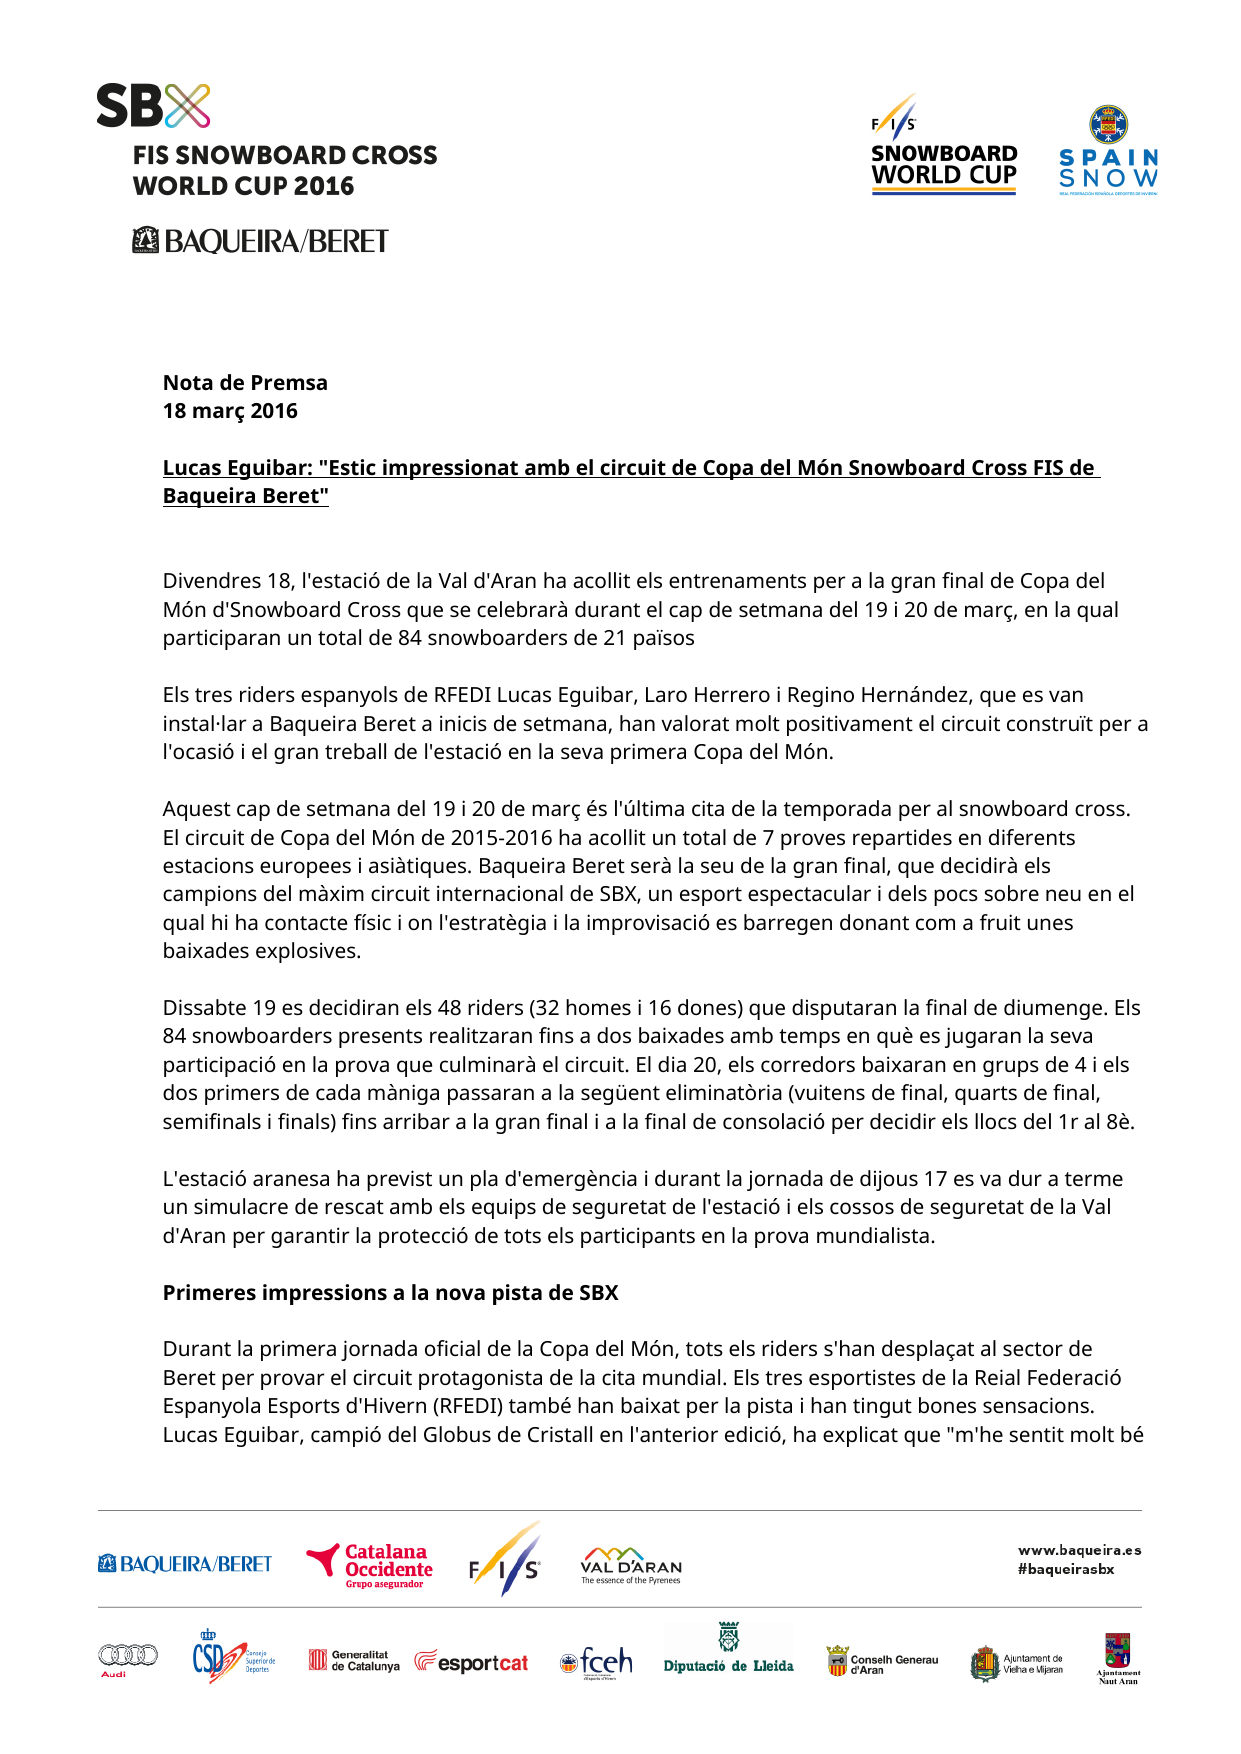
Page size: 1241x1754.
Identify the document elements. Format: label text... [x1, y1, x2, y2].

text Aquest cap de setmana del 19 i 20 de març és l'última cita de la temporada per al snowboard cross. El circuit de Copa del Món de 2015-2016 ha acollit un total de 7 proves repartides en diferents estacions europees i asiàtiques. Baqueira Beret serà la seu de la gran final, que decidirà els campions del màxim circuit internacional de SBX, un esport espectacular i dels pocs sobre neu en el qual hi ha contacte físic i on l'estratègia i la improvisació es barregen donant com a fruit unes baixades explosives. [162, 794, 1152, 965]
text Primeres impressions a la nova pista de SBX [162, 1278, 1152, 1306]
text Els tres riders espanyols de RFEDI Lucas Eguibar, Laro Herrero i Regino Hernández, que es van instal·lar a Baqueira Beret a inicis de setmana, han valorat molt positivament el circuit construït per a l'ocasió i el gran treball de l'estació en la seva primera Copa del Món. [162, 680, 1152, 766]
text Divendres 18, l'estació de la Val d'Aran ha acollit els entrenaments per a la gran final de Copa del Món d'Snowboard Cross que se celebrarà durant el cap de setmana del 19 i 20 de març, en la qual participaran un total de 84 snowboarders de 21 països [162, 567, 1152, 652]
text Dissabte 19 es decidiran els 48 riders (32 homes i 16 dones) que disputaran la final de diumenge. Els 84 snowboarders presents realitzaran fins a dos baixades amb temps en què es jugaran la seva participació en la prova que culminarà el circuit. El dia 20, els corredors baixaran en grups de 4 i els dos primers de cada màniga passaran a la següent eliminatòria (vuitens de final, quarts de final, semifinals i finals) fins arribar a la gran final i a la final de consolació per decidir els llocs del 1r al 8è. [162, 993, 1152, 1135]
picture [88, 1508, 1151, 1695]
picture [97, 83, 1158, 254]
text Nota de Premsa [89, 368, 1152, 396]
text Lucas Eguibar: "Estic impressionat amb el circuit de Copa del Món Snowboard Cross FIS de Baqueira Beret" [162, 453, 1152, 510]
text L'estació aranesa ha previst un pla d'emergència i durant la jornada de dijous 17 es va dur a terme un simulacre de rescat amb els equips de seguretat de l'estació i els cossos de seguretat de la Val d'Aran per garantir la protecció de tots els participants en la prova mundialista. [162, 1164, 1152, 1249]
text 18 març 2016 [162, 396, 1152, 424]
